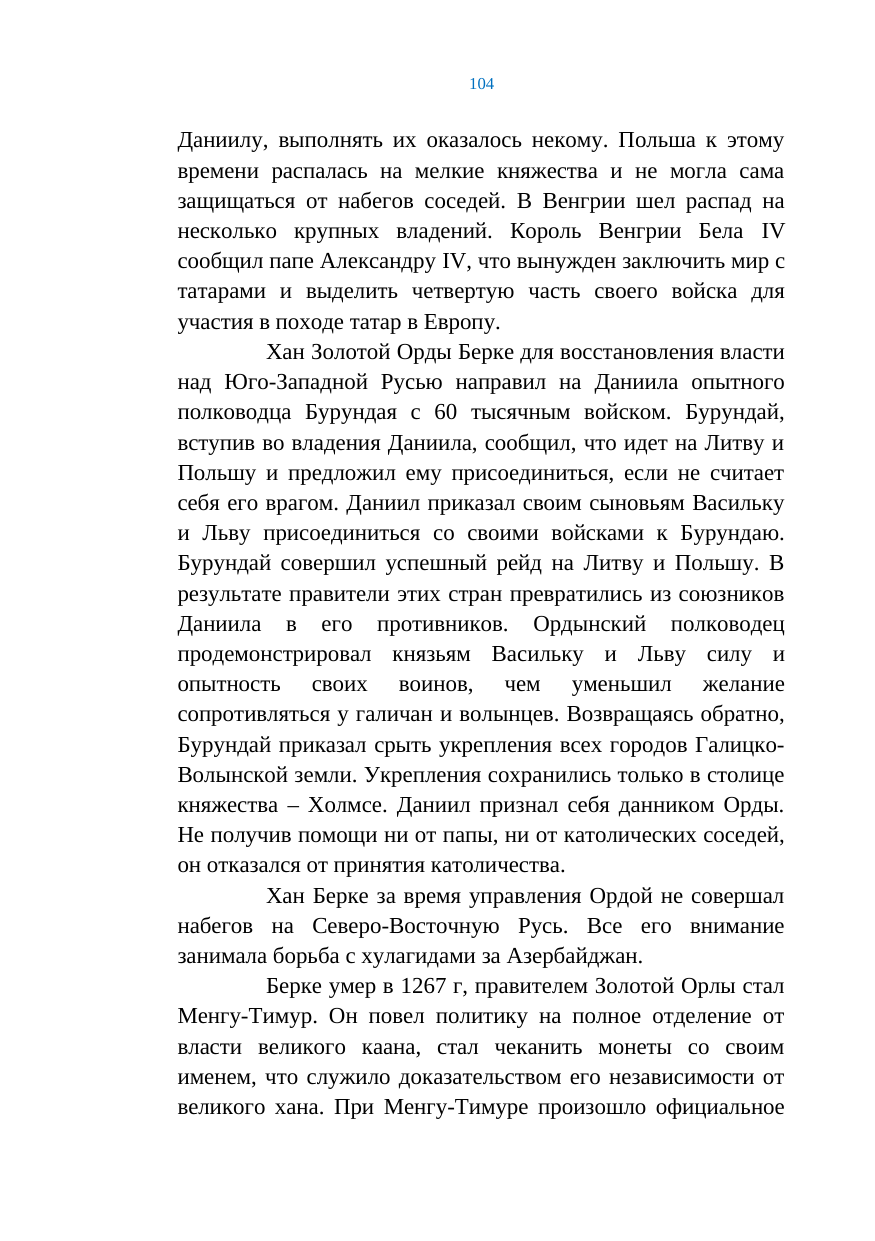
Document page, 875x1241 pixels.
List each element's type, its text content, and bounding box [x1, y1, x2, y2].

text Хан Берке за время управления Ордой не совершал набегов на Северо-Восточную Русь. Все его внимание занимала борьба с хулагидами за Азербайджан. [177, 882, 786, 968]
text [177, 127, 786, 334]
text Хан Золотой Орды Берке для восстановления власти над Юго-Западной Русью направил на Даниила опытного полководца Бурундая с 60 тысячным войском. Бурундай, вступив во владения Даниила, сообщил, что идет на Литву и Польшу и предложил ему присоединиться, если не считает себя его врагом. Даниил приказал своим сыновьям Васильку и Льву присоединиться со своими войсками к Бурундаю. Бурундай совершил успешный рейд на Литву и Польшу. В результате правители этих стран превратились из союзников Даниила в его противников. Ордынский полководец продемонстрировал князьям Васильку и Льву силу и опытность своих воинов, чем уменьшил желание сопротивляться у галичан и волынцев. Возвращаясь обратно, Бурундай приказал срыть укрепления всех городов Галицко-Волынской земли. Укрепления сохранились только в столице княжества – Холмсе. Даниил признал себя данником Орды. Не получив помощи ни от папы, ни от католических соседей, он отказался от принятия католичества. [177, 338, 786, 878]
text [177, 972, 786, 1119]
